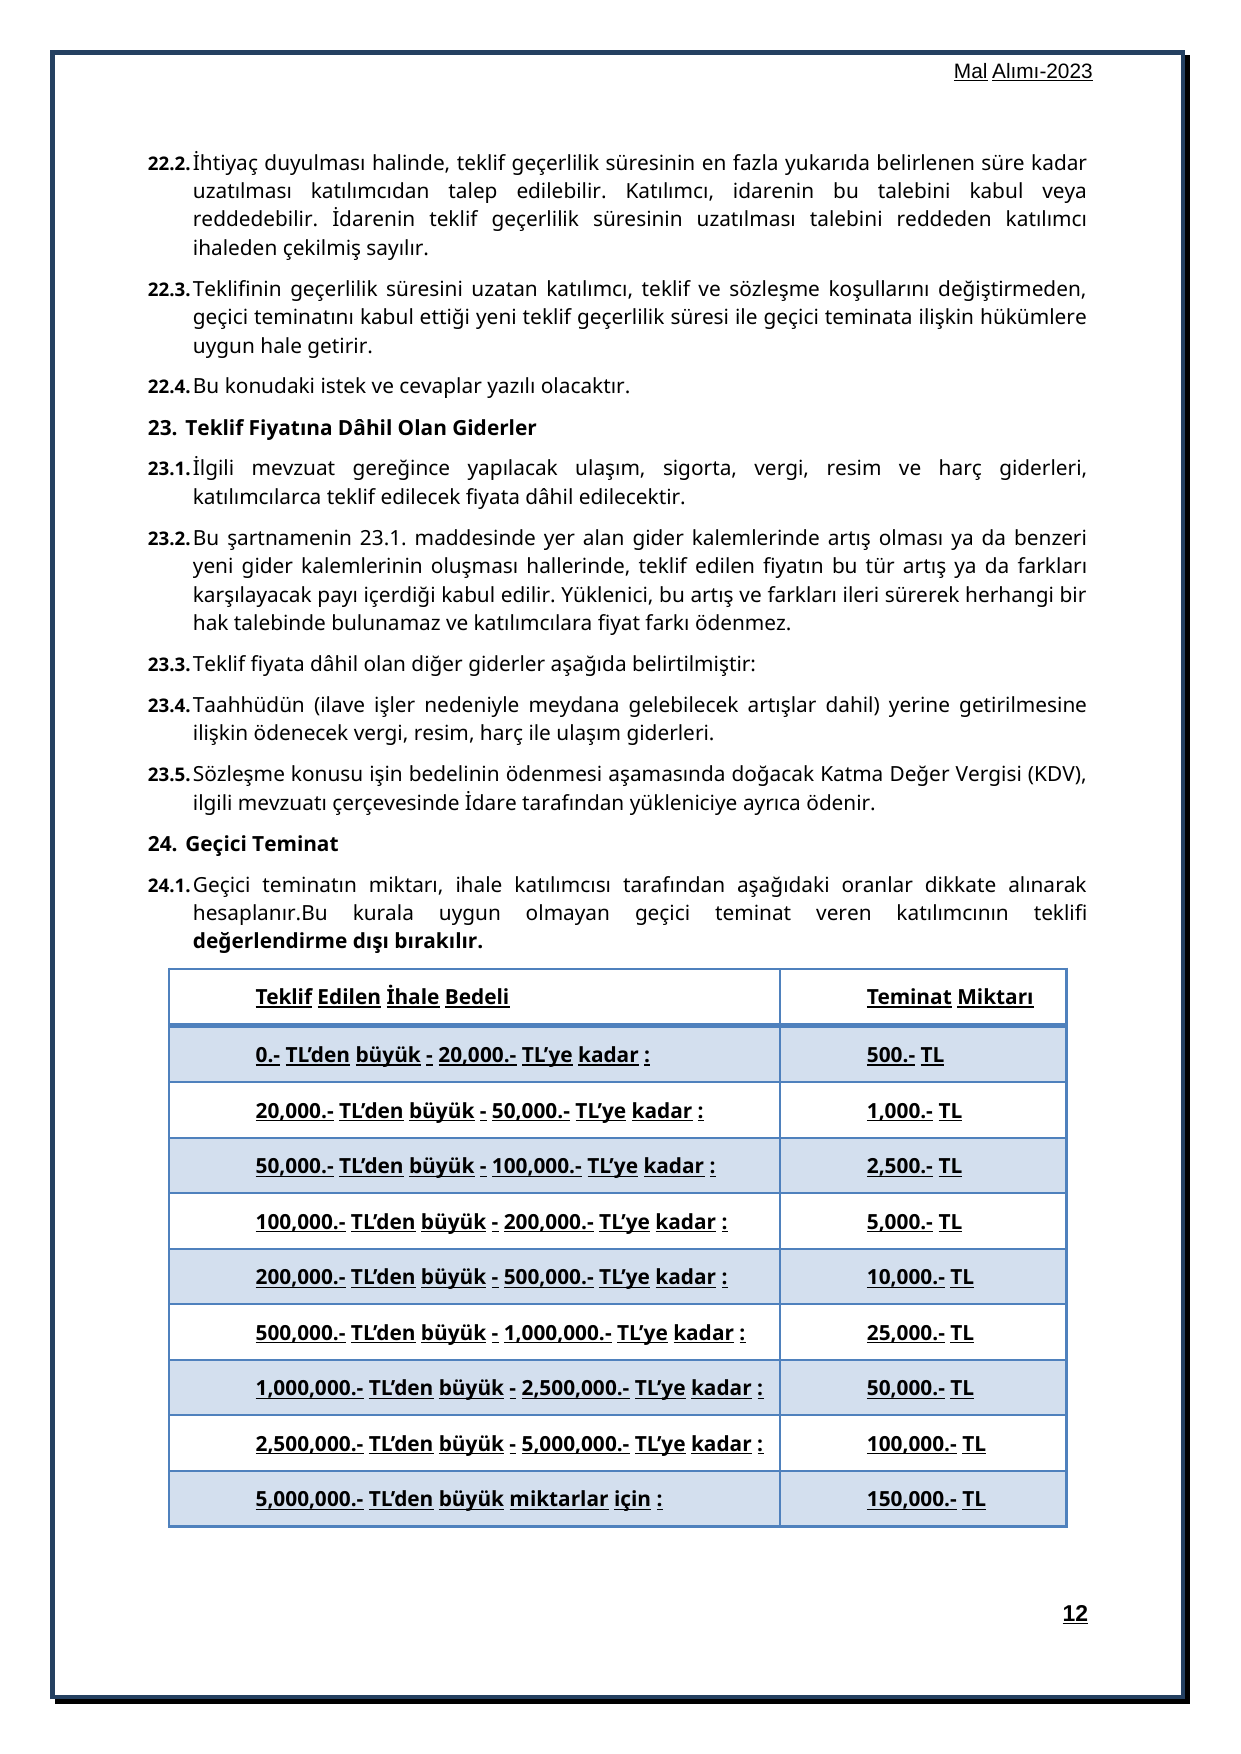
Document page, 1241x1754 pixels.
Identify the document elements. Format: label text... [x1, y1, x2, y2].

list Teklif fiyata dâhil olan diğer giderler aşağıda belirtilmiştir: [148, 649, 1088, 678]
table_cell 50,000.- TL’den büyük - 100,000.- TL’ye kadar : [170, 1139, 779, 1192]
table_cell 100,000.- TL’den büyük - 200,000.- TL’ye kadar : [170, 1194, 779, 1248]
table_cell 5,000.- TL [781, 1194, 1065, 1248]
list Bu şartnamenin 23.1. maddesinde yer alan gider kalemlerinde artış olması ya da benzeri yeni gider kalemlerinin oluşması hallerinde, teklif edilen fiyatın bu tür artış ya da farkları karşılayacak payı içerdiği kabul edilir. Yüklenici, bu artış ve farkları ileri sürerek herhangi bir hak talebinde bulunamaz ve katılımcılara fiyat farkı ödenmez. [148, 523, 1088, 637]
list Teklif Fiyatına Dâhil Olan Giderler [148, 413, 1088, 441]
table_cell 1,000,000.- TL’den büyük - 2,500,000.- TL’ye kadar : [170, 1361, 779, 1414]
table_cell 5,000,000.- TL’den büyük miktarlar için : [170, 1472, 779, 1525]
table_cell 0.- TL’den büyük - 20,000.- TL’ye kadar : [170, 1028, 779, 1081]
table_cell 100,000.- TL [781, 1416, 1065, 1470]
table_cell 500,000.- TL’den büyük - 1,000,000.- TL’ye kadar : [170, 1305, 779, 1359]
list Geçici Teminat [148, 829, 1088, 857]
table_cell 50,000.- TL [781, 1361, 1065, 1414]
list İlgili mevzuat gereğince yapılacak ulaşım, sigorta, vergi, resim ve harç giderleri, katılımcılarca teklif edilecek fiyata dâhil edilecektir. [148, 453, 1088, 510]
table_cell 150,000.- TL [781, 1472, 1065, 1525]
table_cell 500.- TL [781, 1028, 1065, 1081]
list Bu konudaki istek ve cevaplar yazılı olacaktır. [148, 372, 1088, 400]
list Teklifinin geçerlilik süresini uzatan katılımcı, teklif ve sözleşme koşullarını değiştirmeden, geçici teminatını kabul ettiği yeni teklif geçerlilik süresi ile geçici teminata ilişkin hükümlere uygun hale getirir. [148, 274, 1088, 359]
table_cell 2,500,000.- TL’den büyük - 5,000,000.- TL’ye kadar : [170, 1416, 779, 1470]
table_cell 25,000.- TL [781, 1305, 1065, 1359]
list İhtiyaç duyulması halinde, teklif geçerlilik süresinin en fazla yukarıda belirlenen süre kadar uzatılması katılımcıdan talep edilebilir. Katılımcı, idarenin bu talebini kabul veya reddedebilir. İdarenin teklif geçerlilik süresinin uzatılması talebini reddeden katılımcı ihaleden çekilmiş sayılır. [148, 148, 1088, 261]
table_cell 2,500.- TL [781, 1139, 1065, 1192]
table_header Teminat Miktarı [781, 970, 1065, 1023]
list Taahhüdün (ilave işler nedeniyle meydana gelebilecek artışlar dahil) yerine getirilmesine ilişkin ödenecek vergi, resim, harç ile ulaşım giderleri. [148, 690, 1088, 747]
table_cell 200,000.- TL’den büyük - 500,000.- TL’ye kadar : [170, 1250, 779, 1303]
list Sözleşme konusu işin bedelinin ödenmesi aşamasında doğacak Katma Değer Vergisi (KDV), ilgili mevzuatı çerçevesinde İdare tarafından yükleniciye ayrıca ödenir. [148, 759, 1088, 816]
list Geçici teminatın miktarı, ihale katılımcısı tarafından aşağıdaki oranlar dikkate alınarak hesaplanır.Bu kurala uygun olmayan geçici teminat veren katılımcının teklifi değerlendirme dışı bırakılır. [148, 870, 1088, 955]
table_cell 10,000.- TL [781, 1250, 1065, 1303]
table_header Teklif Edilen İhale Bedeli [170, 970, 779, 1023]
table_cell 1,000.- TL [781, 1083, 1065, 1137]
table_cell 20,000.- TL’den büyük - 50,000.- TL’ye kadar : [170, 1083, 779, 1137]
